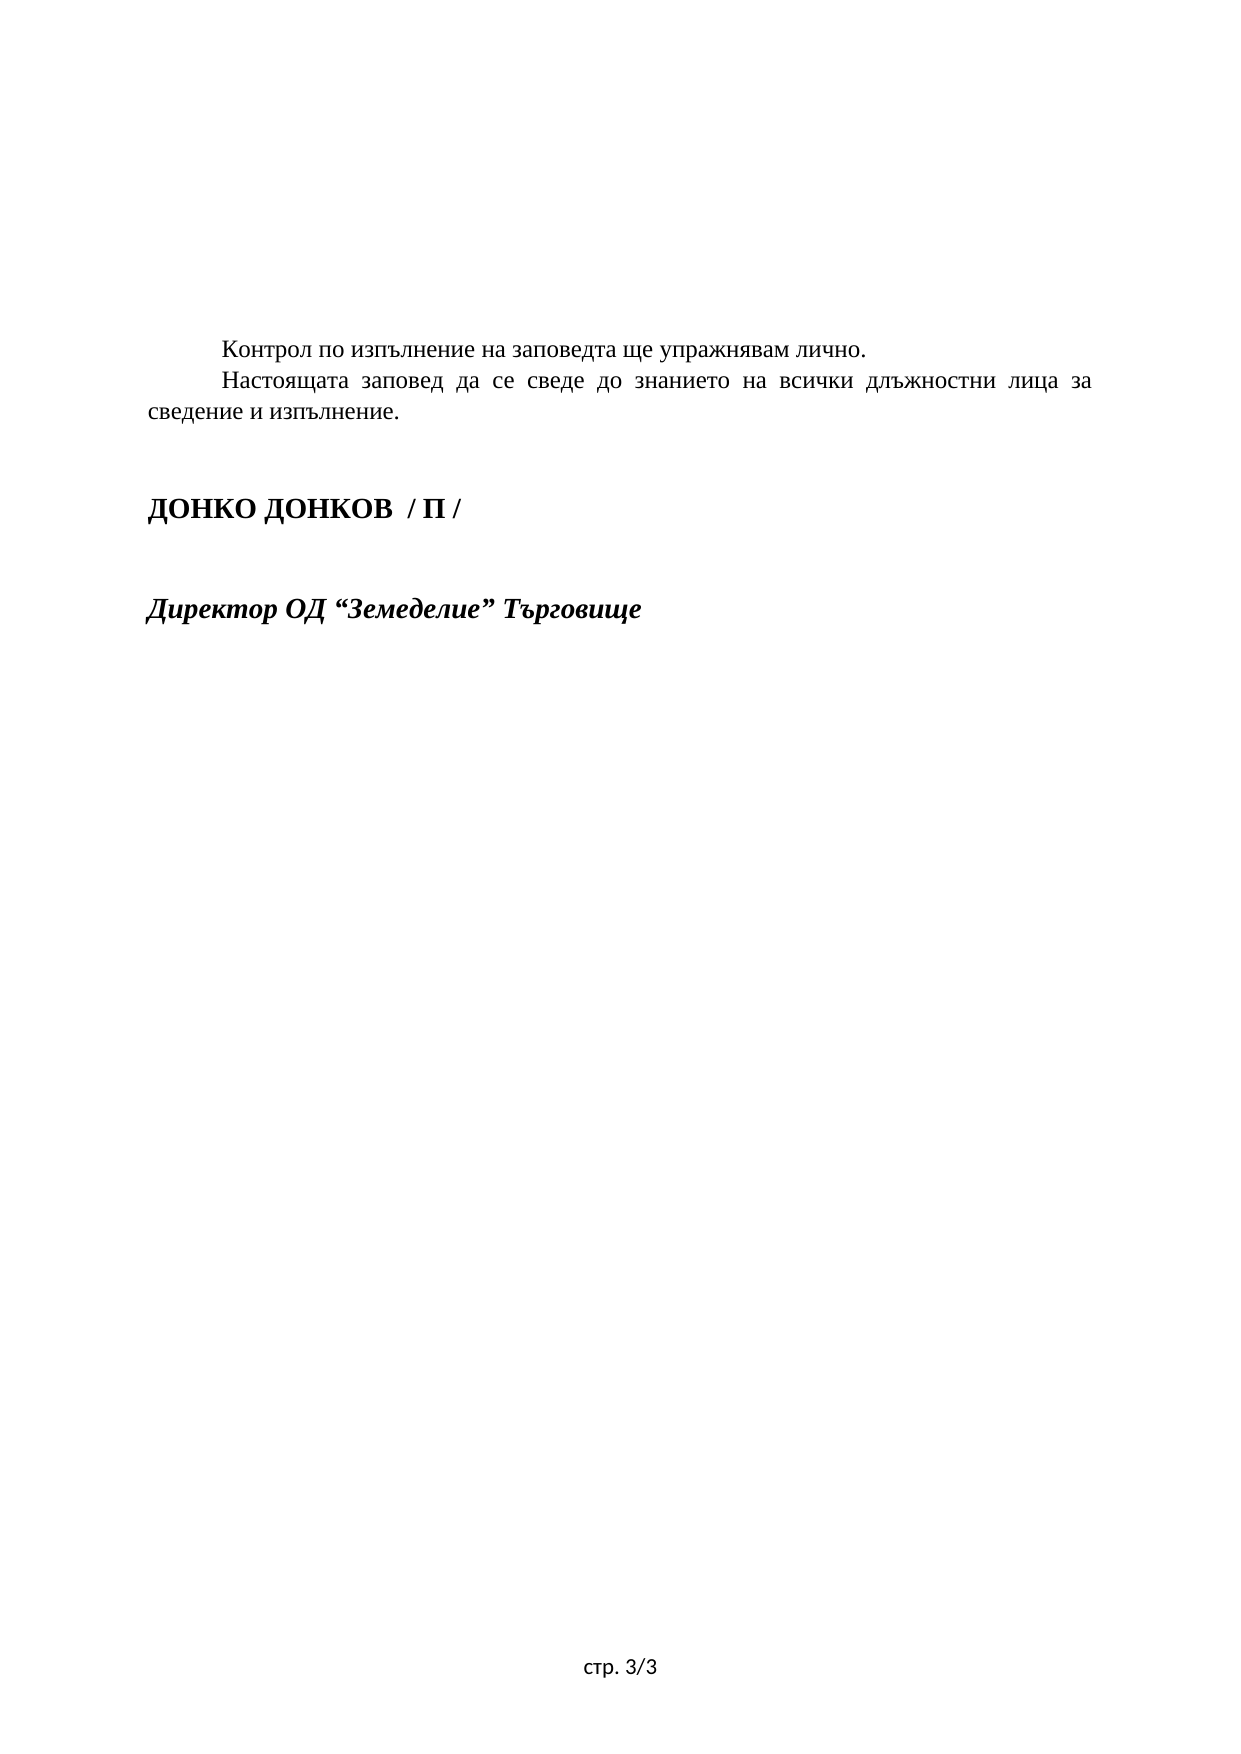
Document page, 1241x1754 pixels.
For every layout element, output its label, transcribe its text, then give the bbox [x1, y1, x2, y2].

title ДОНКО ДОНКОВ / П / [148, 491, 1093, 524]
text Настоящата заповед да се сведе до знанието на всички длъжностни лица за сведение и изпълнение. [148, 365, 1093, 425]
title Директор ОД “Земеделие” Търговище [148, 592, 1093, 625]
text Контрол по изпълнение на заповедта ще упражнявам лично. [148, 334, 1093, 363]
